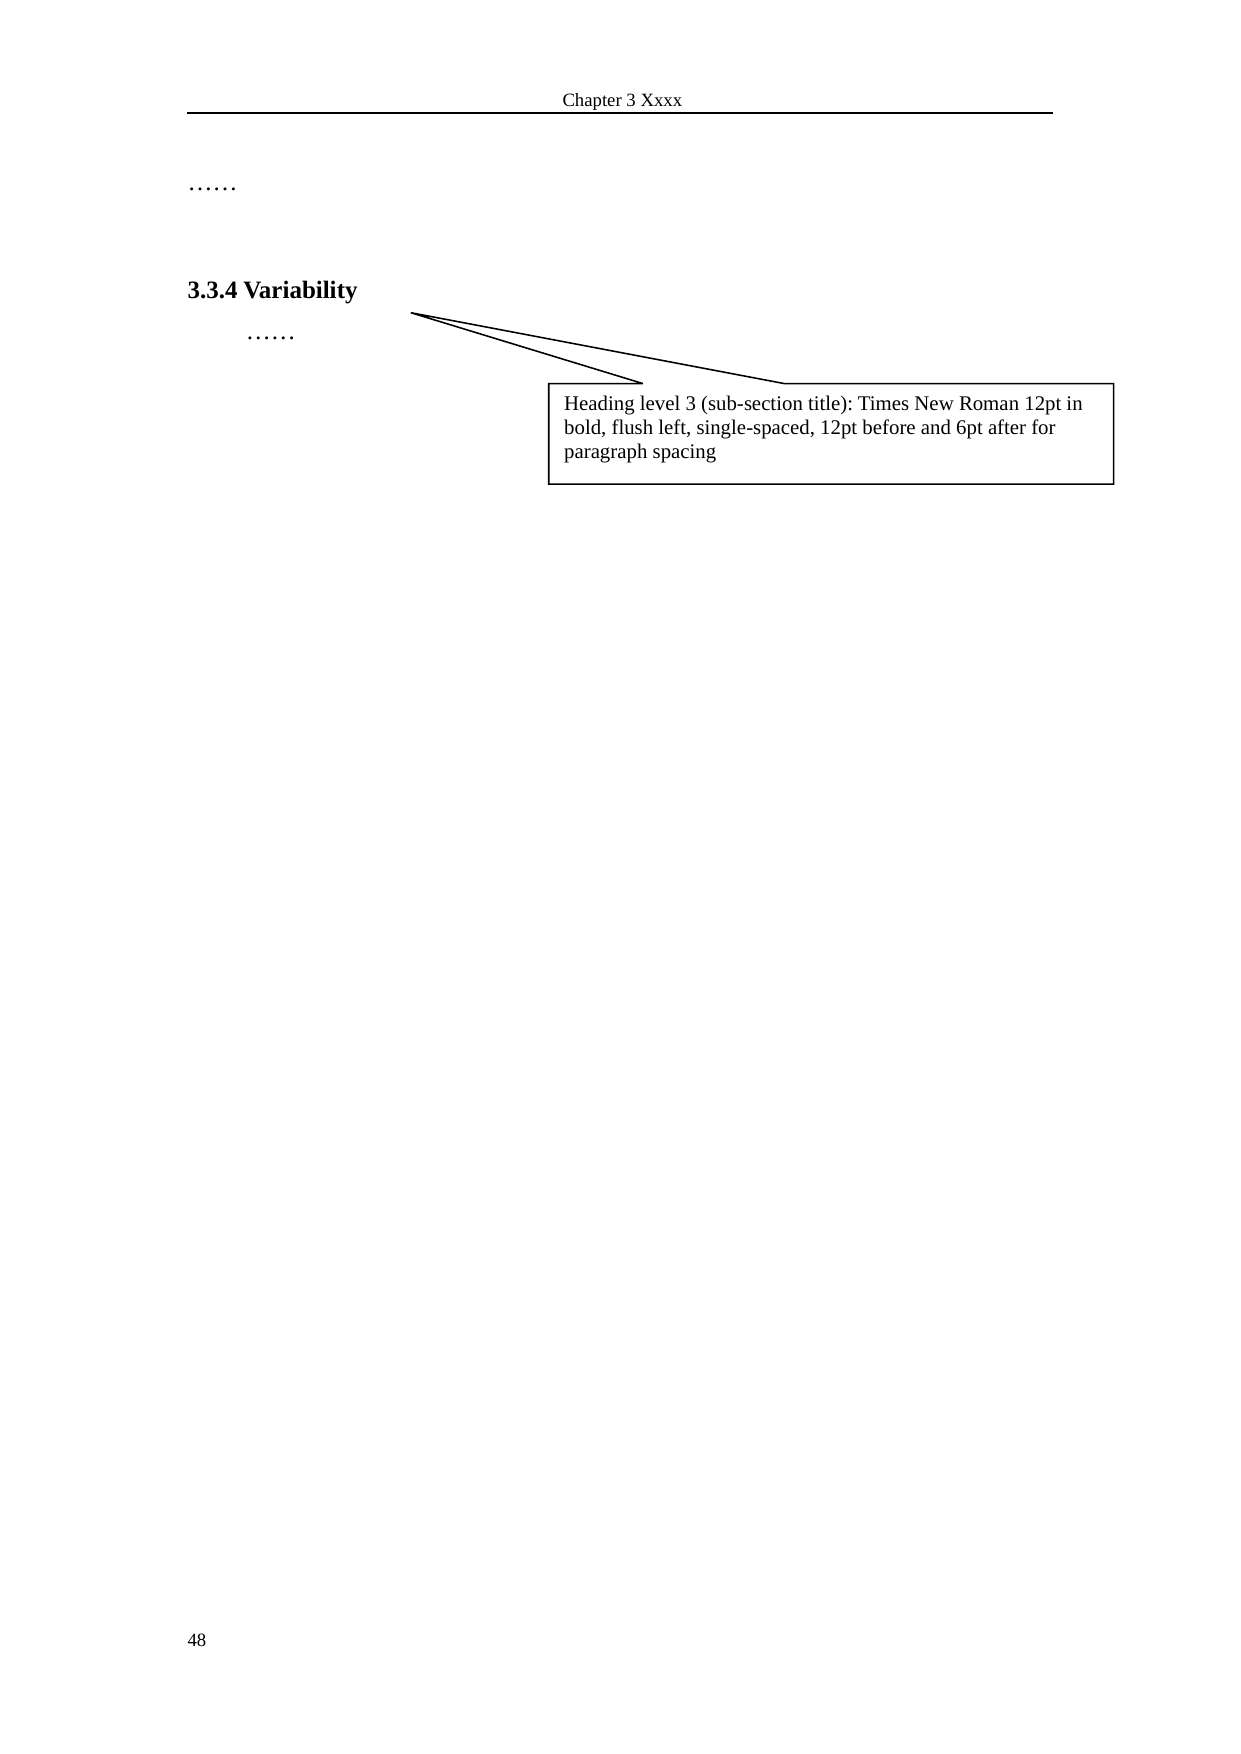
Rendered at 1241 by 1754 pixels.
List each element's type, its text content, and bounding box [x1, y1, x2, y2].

text …… [187, 316, 510, 345]
text 3.3.4 Variability [187, 275, 1053, 304]
text …… [187, 150, 1053, 200]
text …… [438, 316, 1053, 345]
